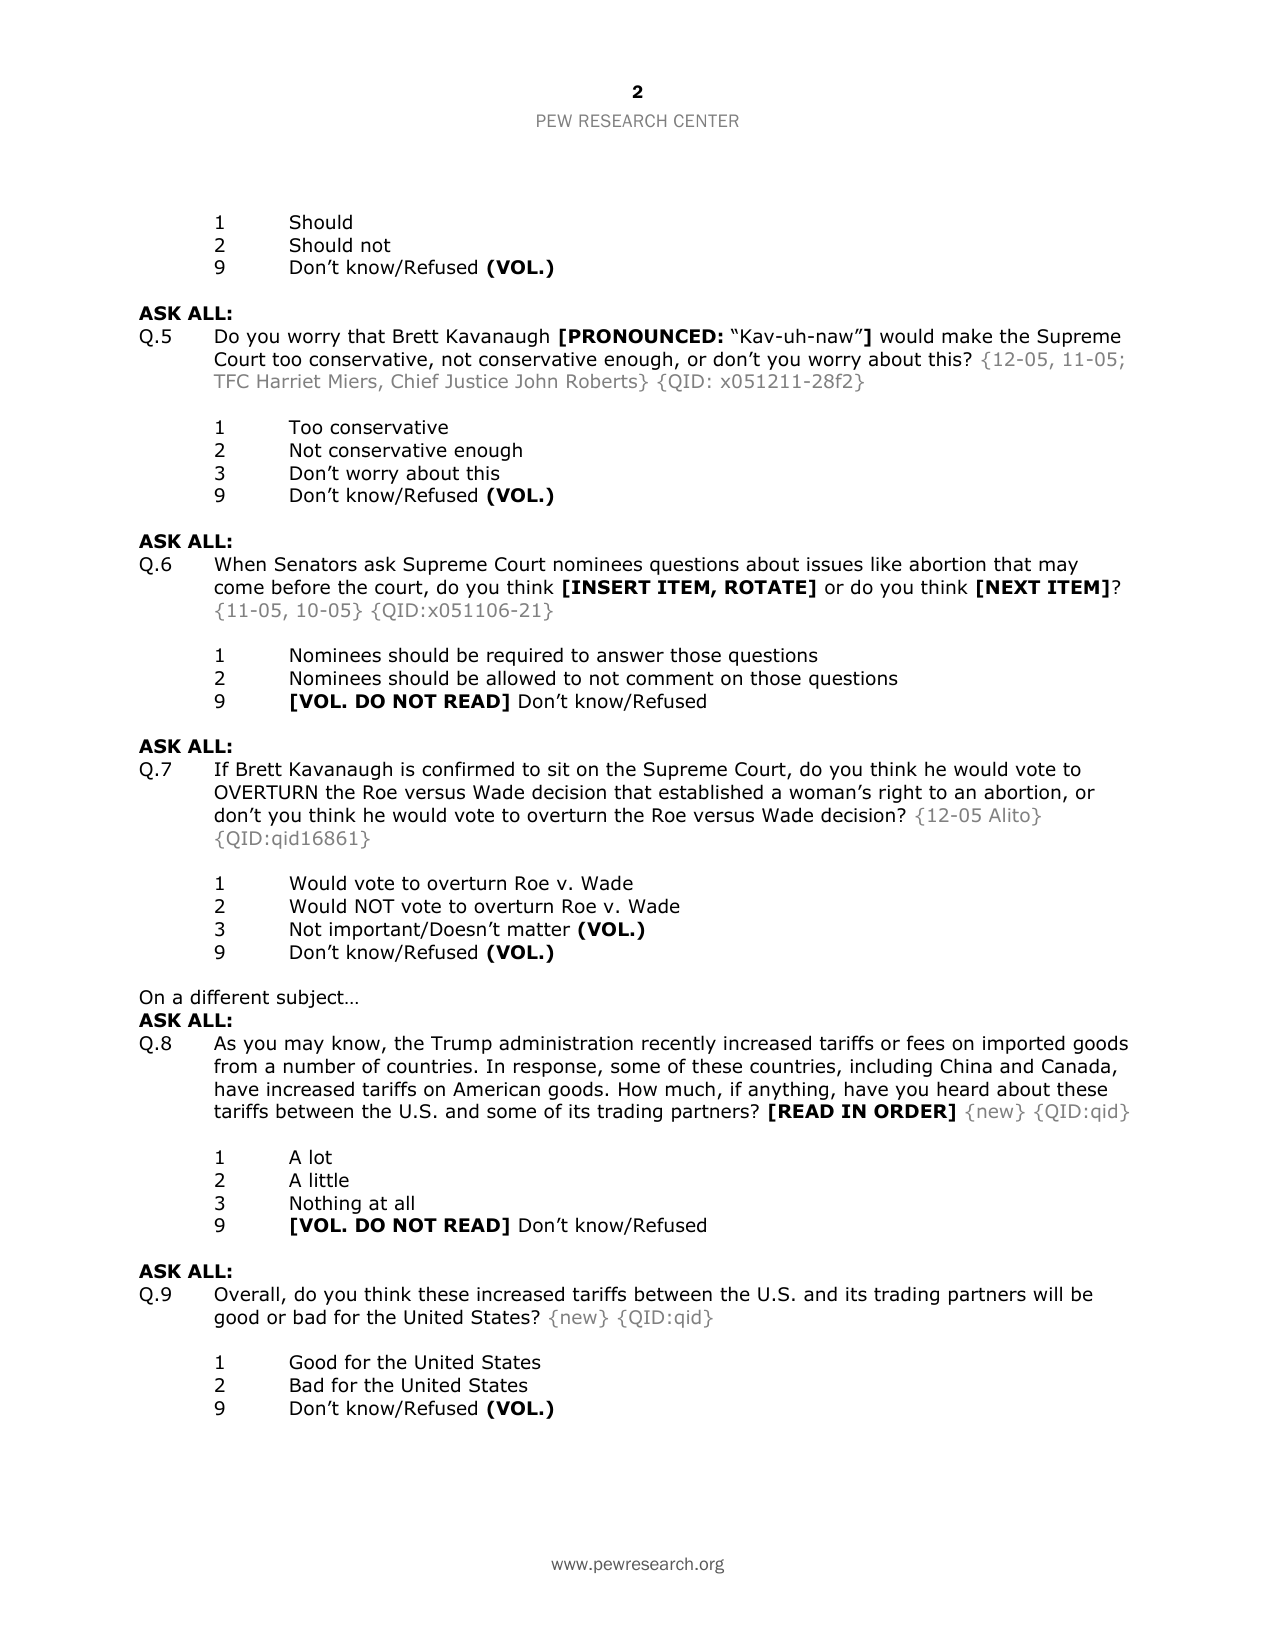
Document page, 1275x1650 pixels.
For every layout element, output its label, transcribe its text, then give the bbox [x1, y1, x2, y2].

text ASK ALL: [139, 1009, 1136, 1032]
text 2 A little [139, 1168, 1136, 1191]
text 1 A lot [139, 1146, 1136, 1168]
text Q.6 When Senators ask Supreme Court nominees questions about issues like abortion that may come before the court, do you think [INSERT ITEM, ROTATE] or do you think [NEXT ITEM]? {11-05, 10-05} {QID:x051106-21} [139, 552, 1136, 621]
text Q.9 Overall, do you think these increased tariffs between the U.S. and its trading partners will be good or bad for the United States? {new} {QID:qid} [139, 1282, 1136, 1328]
text 1 Would vote to overturn Roe v. Wade [214, 872, 1136, 895]
text 9 Don’t know/Refused (VOL.) [214, 940, 1136, 963]
text 9 Don’t know/Refused (VOL.) [214, 484, 1136, 507]
text ASK ALL: [139, 530, 1136, 552]
text Q.5 Do you worry that Brett Kavanaugh [PRONOUNCED: “Kav-uh-naw”] would make the Supreme Court too conservative, not conservative enough, or don’t you worry about this? {12-05, 11-05; TFC Harriet Miers, Chief Justice John Roberts} {QID: x051211-28f2} [139, 324, 1136, 393]
text 3 Don’t worry about this [214, 461, 1136, 484]
list Good for the United States [214, 1351, 1136, 1374]
text 3 Nothing at all [139, 1191, 1136, 1214]
text Q.7 If Brett Kavanaugh is confirmed to sit on the Supreme Court, do you think he would vote to OVERTURN the Roe versus Wade decision that established a woman’s right to an abortion, or don’t you think he would vote to overturn the Roe versus Wade decision? {12-05 Alito} {QID:qid16861} [139, 758, 1136, 849]
text 9 Don’t know/Refused (VOL.) [139, 1397, 1136, 1419]
text 2 Would NOT vote to overturn Roe v. Wade [214, 895, 1136, 917]
text ASK ALL: [139, 1260, 1136, 1282]
text 9 Don’t know/Refused (VOL.) [214, 256, 1136, 279]
text ASK ALL: [139, 302, 1136, 324]
list Bad for the United States [214, 1374, 1136, 1397]
text 2 Not conservative enough [214, 438, 1136, 461]
text 2 Nominees should be allowed to not comment on those questions [139, 667, 1136, 689]
text Q.8 As you may know, the Trump administration recently increased tariffs or fees on imported goods from a number of countries. In response, some of these countries, including China and Canada, have increased tariffs on American goods. How much, if anything, have you heard about these tariffs between the U.S. and some of its trading partners? [READ IN ORDER] {new} {QID:qid} [139, 1032, 1136, 1123]
text On a different subject… [139, 986, 1136, 1009]
text 2 Should not [214, 233, 1136, 256]
text 3 Not important/Doesn’t matter (VOL.) [214, 917, 1136, 940]
text 9 [VOL. DO NOT READ] Don’t know/Refused [214, 1214, 1136, 1237]
text 1 Nominees should be required to answer those questions [139, 644, 1136, 667]
text 9 [VOL. DO NOT READ] Don’t know/Refused [139, 689, 1136, 712]
text 1 Too conservative [214, 416, 1136, 438]
text ASK ALL: [139, 735, 1136, 758]
text 1 Should [214, 210, 1136, 233]
